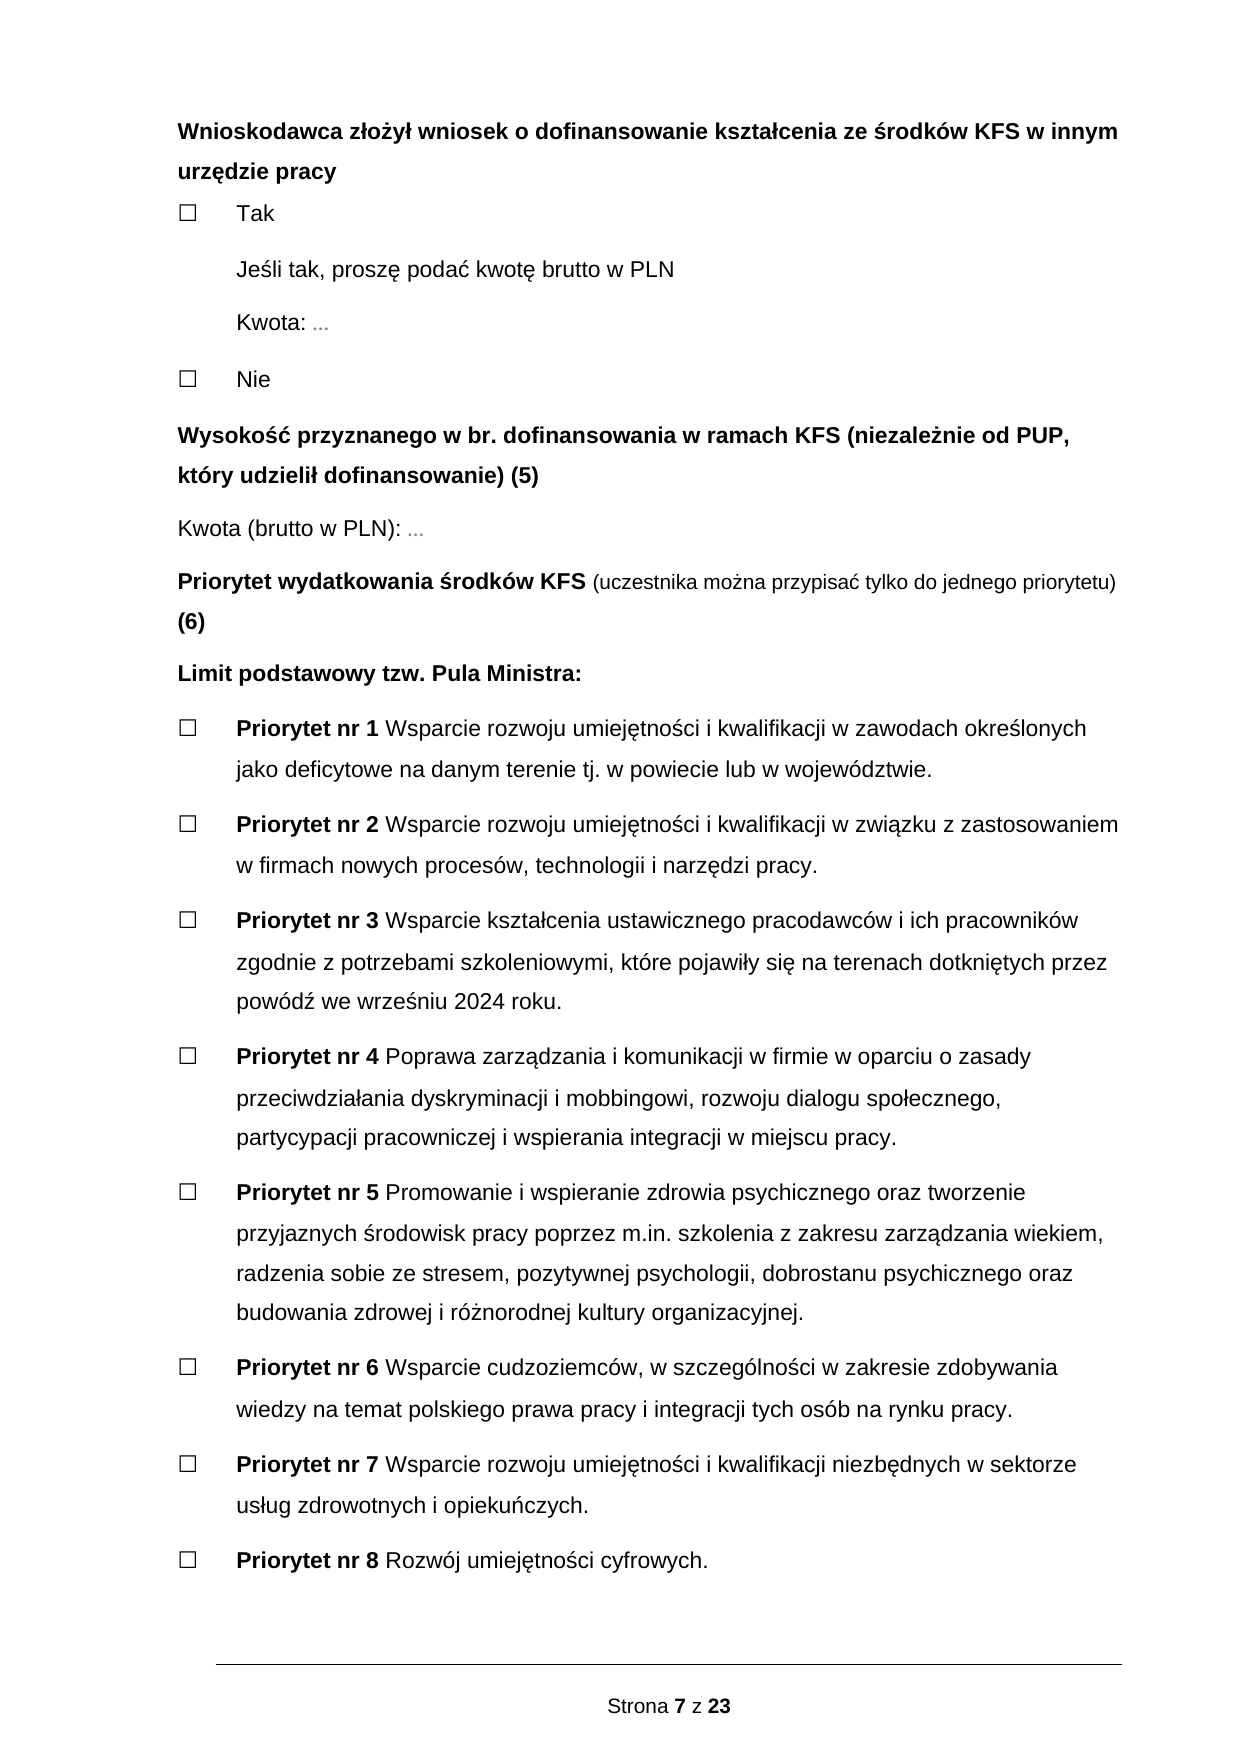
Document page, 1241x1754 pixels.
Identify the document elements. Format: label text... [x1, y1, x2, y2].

text Kwota (brutto w PLN): [177, 514, 1122, 542]
text Wysokość przyznanego w br. dofinansowania w ramach KFS (niezależnie od PUP, który udzielił dofinansowanie) (5) [177, 422, 1122, 488]
text Priorytet nr 3 Wsparcie kształcenia ustawicznego pracodawców i ich pracowników zgodnie z potrzebami szkoleniowymi, które pojawiły się na terenach dotkniętych przez powódź we wrześniu 2024 roku. [177, 904, 1122, 1014]
text Priorytet nr 6 Wsparcie cudzoziemców, w szczególności w zakresie zdobywania wiedzy na temat polskiego prawa pracy i integracji tych osób na rynku pracy. [177, 1351, 1122, 1422]
text Wnioskodawca złożył wniosek o dofinansowanie kształcenia ze środków KFS w innym urzędzie pracy [177, 118, 1122, 184]
text Tak [177, 197, 1122, 228]
text Priorytet nr 7 Wsparcie rozwoju umiejętności i kwalifikacji niezbędnych w sektorze usług zdrowotnych i opiekuńczych. [177, 1448, 1122, 1518]
text Nie [177, 363, 1122, 394]
text Priorytet wydatkowania środków KFS (uczestnika można przypisać tylko do jednego priorytetu) (6) [177, 568, 1122, 634]
text Priorytet nr 8 Rozwój umiejętności cyfrowych. [177, 1544, 1122, 1575]
text Kwota: [236, 308, 1122, 336]
text Priorytet nr 2 Wsparcie rozwoju umiejętności i kwalifikacji w związku z zastosowaniem w firmach nowych procesów, technologii i narzędzi pracy. [177, 808, 1122, 879]
text Jeśli tak, proszę podać kwotę brutto w PLN [236, 256, 1122, 283]
text Priorytet nr 1 Wsparcie rozwoju umiejętności i kwalifikacji w zawodach określonych jako deficytowe na danym terenie tj. w powiecie lub w województwie. [177, 712, 1122, 782]
text Priorytet nr 5 Promowanie i wspieranie zdrowia psychicznego oraz tworzenie przyjaznych środowisk pracy poprzez m.in. szkolenia z zakresu zarządzania wiekiem, radzenia sobie ze stresem, pozytywnej psychologii, dobrostanu psychicznego oraz budowania zdrowej i różnorodnej kultury organizacyjnej. [177, 1176, 1122, 1326]
text Priorytet nr 4 Poprawa zarządzania i komunikacji w firmie w oparciu o zasady przeciwdziałania dyskryminacji i mobbingowi, rozwoju dialogu społecznego, partycypacji pracowniczej i wspierania integracji w miejscu pracy. [177, 1040, 1122, 1150]
text Limit podstawowy tzw. Pula Ministra: [177, 660, 1122, 686]
